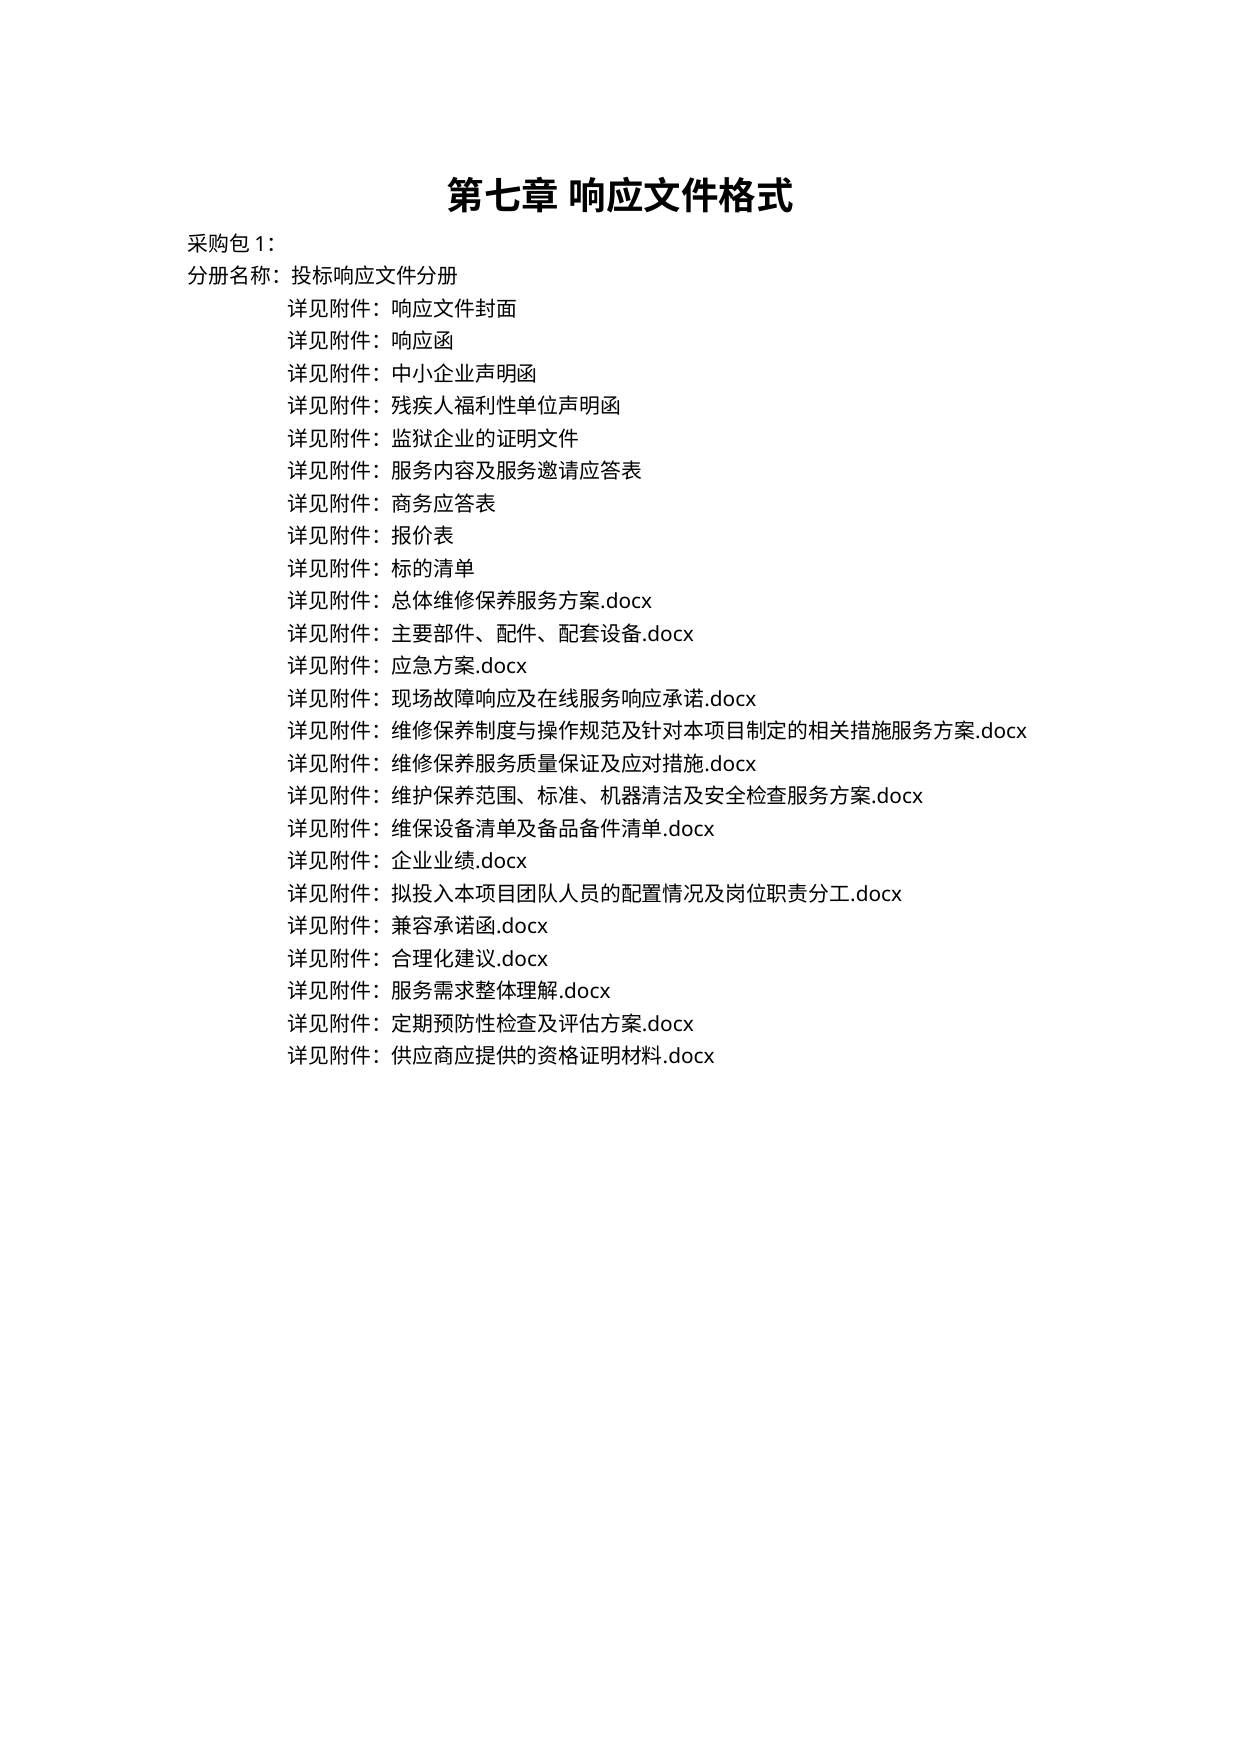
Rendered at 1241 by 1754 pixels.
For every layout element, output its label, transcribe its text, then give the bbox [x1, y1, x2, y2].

text 分册名称：投标响应文件分册 [187, 259, 1053, 292]
text 详见附件：残疾人福利性单位声明函 [187, 389, 1053, 422]
text 详见附件：总体维修保养服务方案.docx [187, 584, 1053, 617]
text 详见附件：拟投入本项目团队人员的配置情况及岗位职责分工.docx [187, 877, 1053, 909]
text 详见附件：标的清单 [187, 552, 1053, 584]
text 详见附件：合理化建议.docx [187, 942, 1053, 974]
text 详见附件：维修保养制度与操作规范及针对本项目制定的相关措施服务方案.docx [187, 714, 1053, 747]
text 详见附件：商务应答表 [187, 487, 1053, 519]
text 详见附件：报价表 [187, 519, 1053, 552]
text 详见附件：现场故障响应及在线服务响应承诺.docx [187, 682, 1053, 714]
text 详见附件：服务需求整体理解.docx [187, 974, 1053, 1007]
text 详见附件：服务内容及服务邀请应答表 [187, 454, 1053, 487]
text 详见附件：主要部件、配件、配套设备.docx [187, 617, 1053, 649]
text 详见附件：监狱企业的证明文件 [187, 422, 1053, 454]
text 详见附件：企业业绩.docx [187, 844, 1053, 877]
text 详见附件：定期预防性检查及评估方案.docx [187, 1007, 1053, 1039]
text 详见附件：中小企业声明函 [187, 357, 1053, 389]
text 详见附件：维修保养服务质量保证及应对措施.docx [187, 747, 1053, 779]
text 第七章 响应文件格式 [187, 162, 1053, 227]
text 采购包1： [187, 227, 1053, 259]
text 详见附件：维护保养范围、标准、机器清洁及安全检查服务方案.docx [187, 779, 1053, 812]
text 详见附件：兼容承诺函.docx [187, 909, 1053, 942]
text 详见附件：供应商应提供的资格证明材料.docx [187, 1039, 1053, 1072]
text 详见附件：维保设备清单及备品备件清单.docx [187, 812, 1053, 844]
text 详见附件：应急方案.docx [187, 649, 1053, 682]
text 详见附件：响应函 [187, 324, 1053, 357]
text 详见附件：响应文件封面 [187, 292, 1053, 324]
